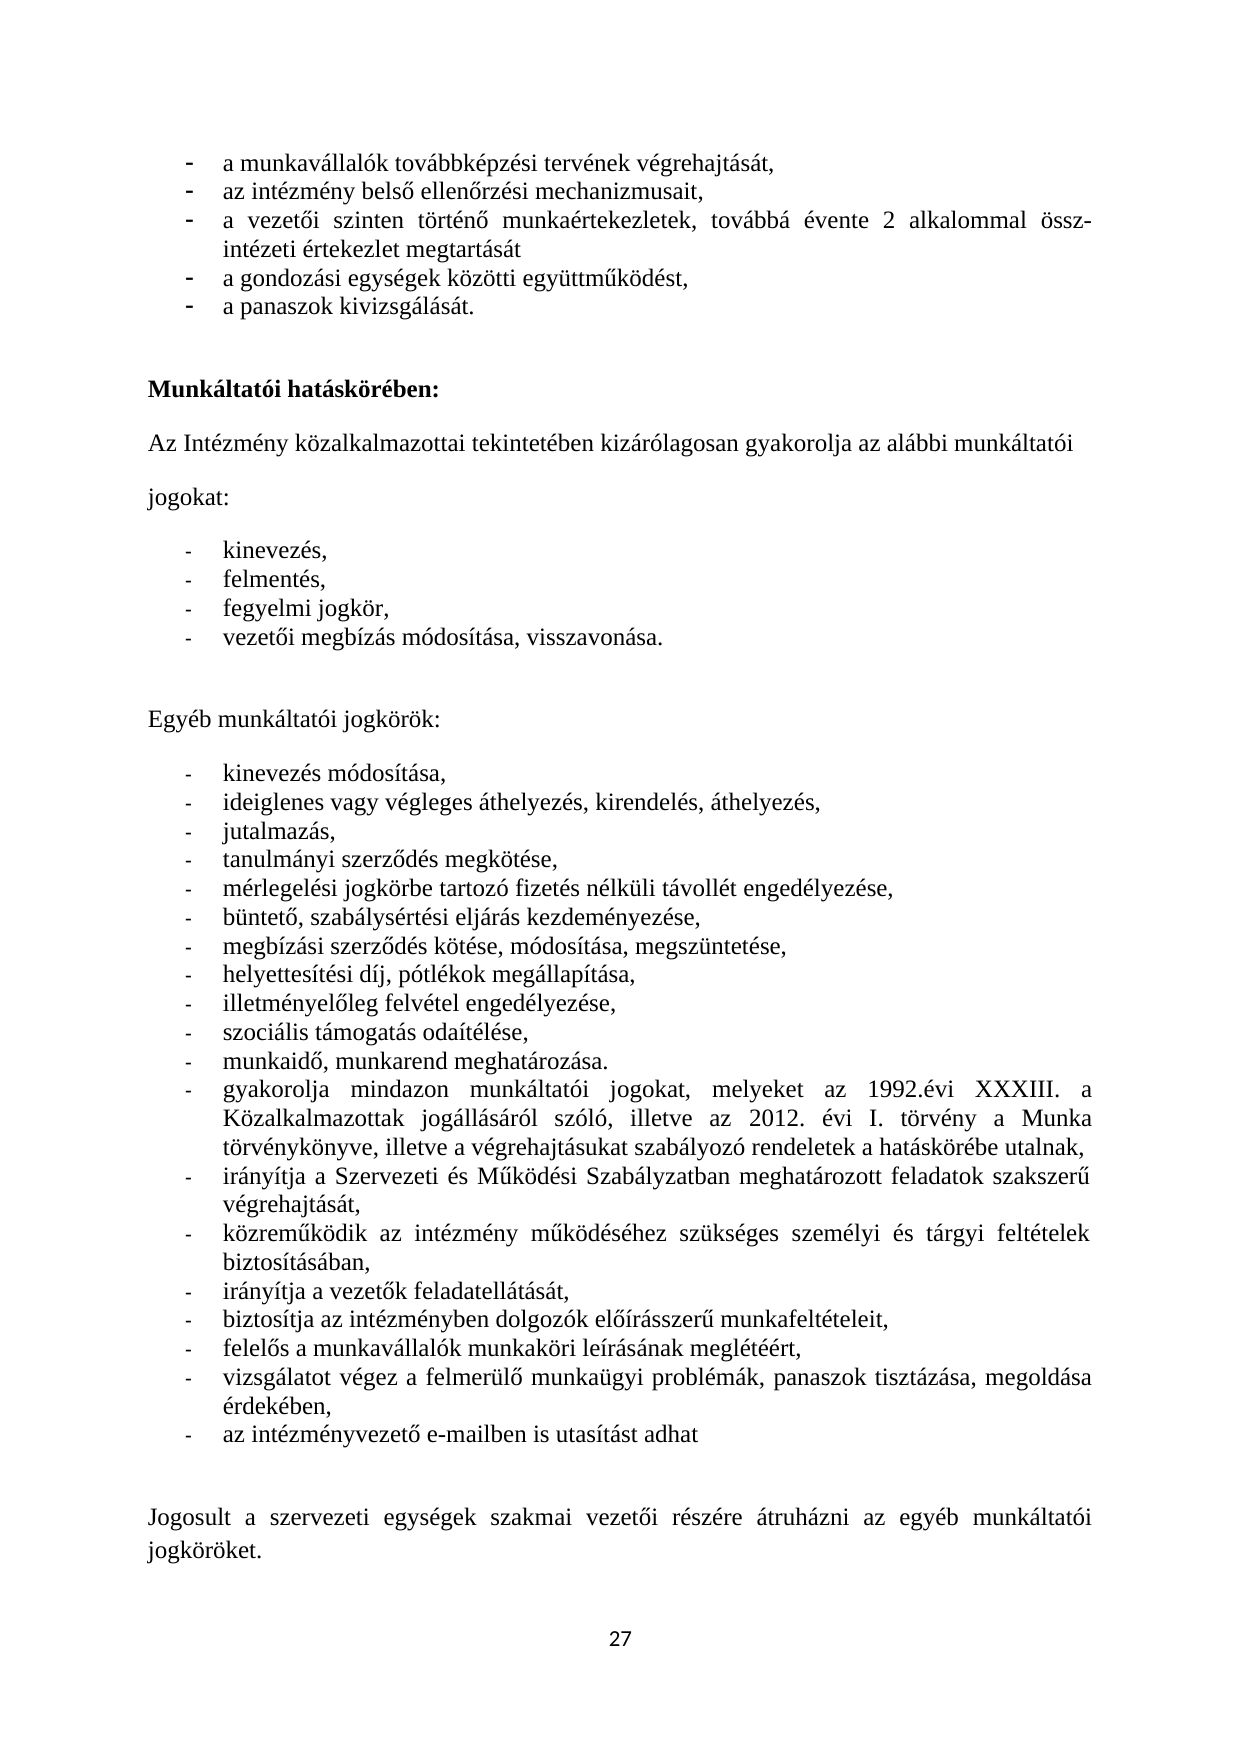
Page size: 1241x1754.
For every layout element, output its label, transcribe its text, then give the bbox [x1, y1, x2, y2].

list vezetői megbízás módosítása, visszavonása. [185, 622, 1093, 651]
list a gondozási egységek közötti együttműködést, [185, 263, 1093, 291]
list felmentés, [185, 564, 1093, 593]
list illetményelőleg felvétel engedélyezése, [185, 988, 1093, 1017]
text Az Intézmény közalkalmazottai tekintetében kizárólagosan gyakorolja az alábbi munkáltatói [148, 428, 1093, 457]
list helyettesítési díj, pótlékok megállapítása, [185, 959, 1093, 988]
list jutalmazás, [185, 816, 1093, 844]
list munkaidő, munkarend meghatározása. [185, 1046, 1093, 1074]
list biztosítja az intézményben dolgozók előírásszerű munkafeltételeit, [185, 1304, 1093, 1333]
list szociális támogatás odaítélése, [185, 1017, 1093, 1046]
list kinevezés, [185, 536, 1093, 564]
list a vezetői szinten történő munkaértekezletek, továbbá évente 2 alkalommal össz-intézeti értekezlet megtartását [185, 205, 1093, 263]
text Munkáltatói hatáskörében: [148, 374, 1093, 403]
list közreműködik az intézmény működéséhez szükséges személyi és tárgyi feltételek biztosításában, [185, 1218, 1091, 1276]
text jogokat: [148, 482, 1093, 510]
list az intézményvezető e-mailben is utasítást adhat [185, 1419, 1093, 1448]
list a munkavállalók továbbképzési tervének végrehajtását, [185, 148, 1093, 176]
list irányítja a Szervezeti és Működési Szabályzatban meghatározott feladatok szakszerű végrehajtását, [185, 1161, 1091, 1218]
list irányítja a vezetők feladatellátását, [185, 1276, 1093, 1304]
list gyakorolja mindazon munkáltatói jogokat, melyeket az 1992.évi XXXIII. a Közalkalmazottak jogállásáról szóló, illetve az 2012. évi I. törvény a Munka törvénykönyve, illetve a végrehajtásukat szabályozó rendeletek a hatáskörébe utalnak, [185, 1074, 1093, 1161]
list fegyelmi jogkör, [185, 593, 1093, 622]
text Jogosult a szervezeti egységek szakmai vezetői részére átruházni az egyéb munkáltatói jogköröket. [148, 1502, 1093, 1564]
list büntető, szabálysértési eljárás kezdeményezése, [185, 902, 1093, 931]
list felelős a munkavállalók munkaköri leírásának meglétéért, [185, 1333, 1093, 1362]
list mérlegelési jogkörbe tartozó fizetés nélküli távollét engedélyezése, [185, 873, 1093, 902]
list vizsgálatot végez a felmerülő munkaügyi problémák, panaszok tisztázása, megoldása érdekében, [185, 1362, 1093, 1419]
list tanulmányi szerződés megkötése, [185, 844, 1093, 873]
list a panaszok kivizsgálását. [185, 291, 1093, 320]
text Egyéb munkáltatói jogkörök: [148, 704, 1093, 733]
list az intézmény belső ellenőrzési mechanizmusait, [185, 176, 1093, 205]
list megbízási szerződés kötése, módosítása, megszüntetése, [185, 931, 1093, 959]
list ideiglenes vagy végleges áthelyezés, kirendelés, áthelyezés, [185, 787, 1093, 816]
list kinevezés módosítása, [185, 758, 1093, 787]
